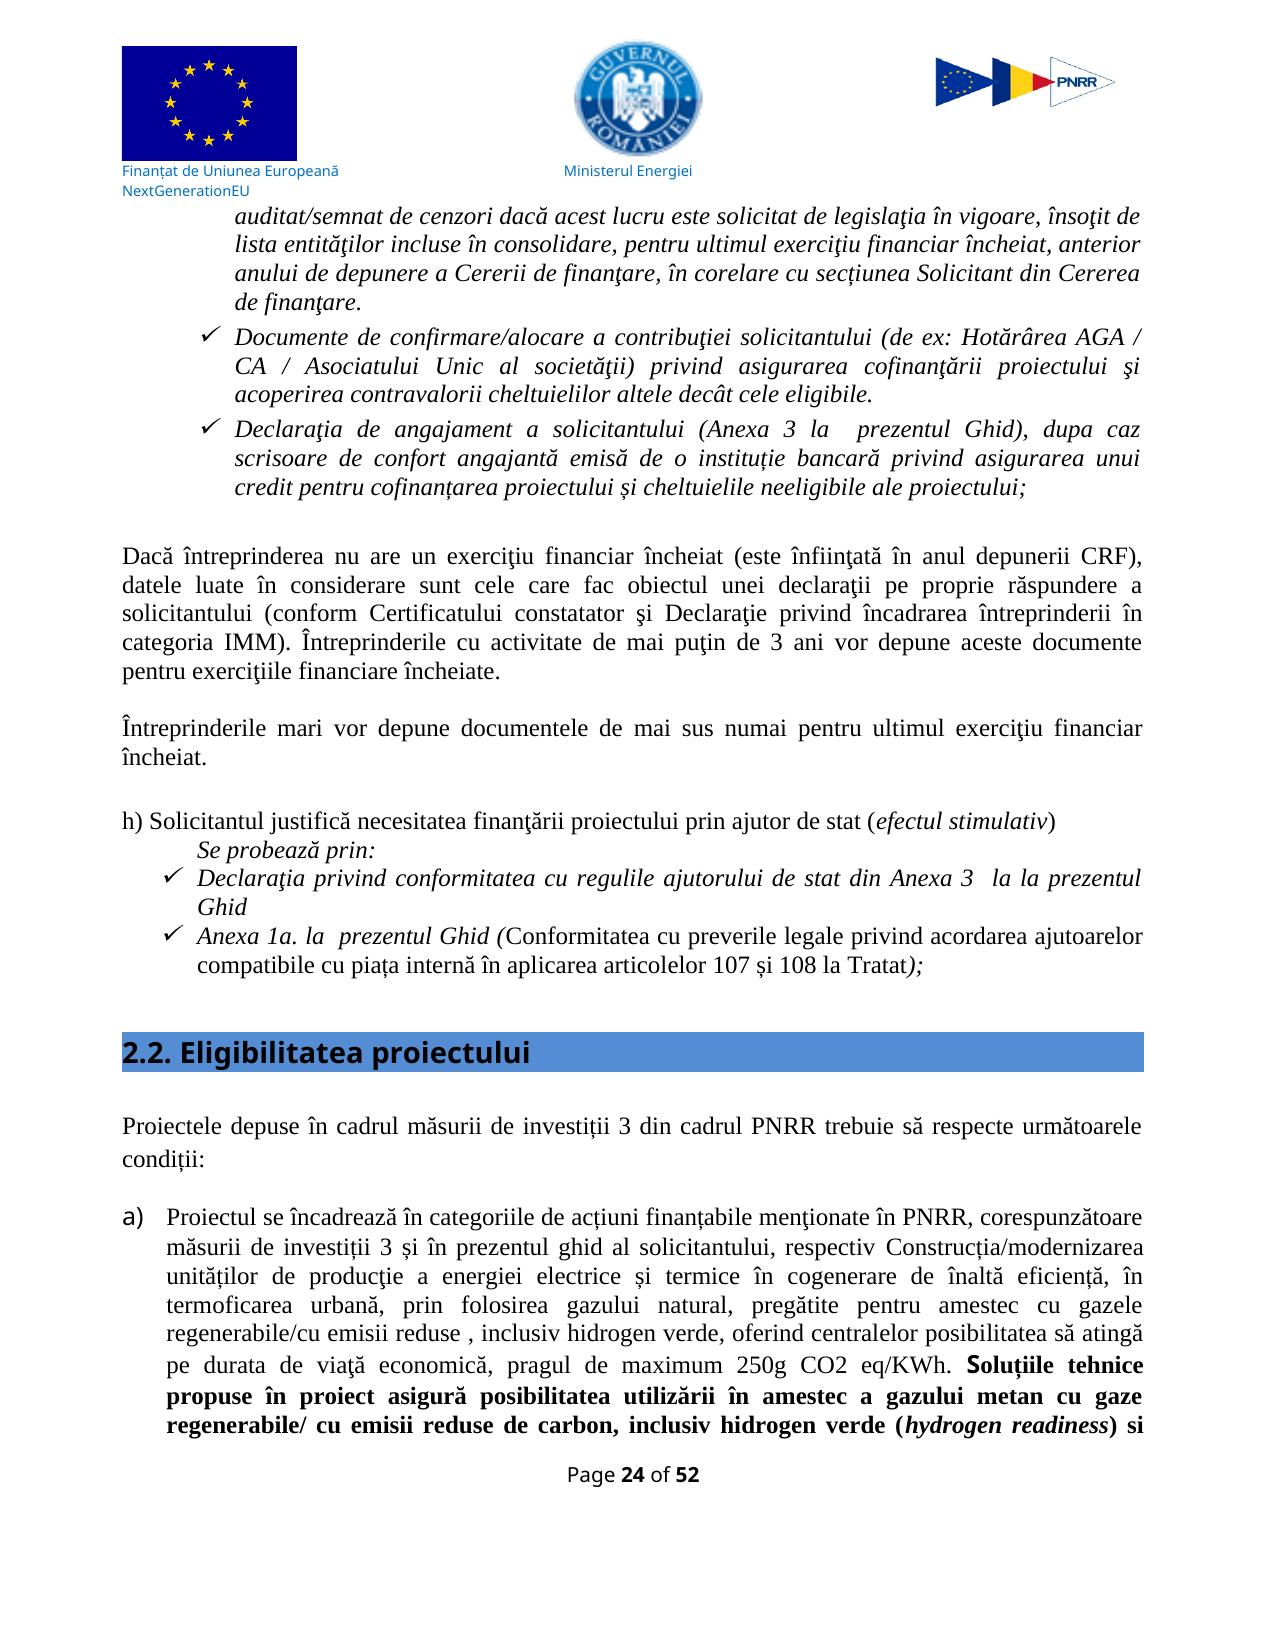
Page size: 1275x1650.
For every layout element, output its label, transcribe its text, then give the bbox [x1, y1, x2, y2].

picture [121, 46, 297, 161]
list Anexa 1a. la prezentul Ghid (Conformitatea cu preverile legale privind acordarea ajutoarelor compatibile cu piața internă în aplicarea articolelor 107 și 108 la Tratat); [159, 921, 1144, 978]
text h) Solicitantul justifică necesitatea finanţării proiectului prin ajutor de stat (efectul stimulativ) [122, 806, 1144, 835]
text Se probează prin: [122, 835, 1144, 863]
text Proiectele depuse în cadrul măsurii de investiții 3 din cadrul PNRR trebuie să respecte următoarele condiții: [122, 1111, 1144, 1173]
list Declaraţia privind conformitatea cu regulile ajutorului de stat din Anexa 3 la la prezentul Ghid [159, 863, 1144, 921]
text Întreprinderile mari vor depune documentele de mai sus numai pentru ultimul exerciţiu financiar încheiat. [122, 713, 1144, 771]
picture [922, 9, 1126, 161]
text 2.2. Eligibilitatea proiectului [122, 1032, 1144, 1072]
text Dacă întreprinderea nu are un exerciţiu financiar încheiat (este înfiinţată în anul depunerii CRF), datele luate în considerare sunt cele care fac obiectul unei declaraţii pe proprie răspundere a solicitantului (conform Certificatului constatator şi Declaraţie privind încadrarea întreprinderii în categoria IMM). Întreprinderile cu activitate de mai puţin de 3 ani vor depune aceste documente pentru exerciţiile financiare încheiate. [122, 541, 1144, 685]
list Declaraţia de angajament a solicitantului (Anexa 3 la prezentul Ghid), dupa caz scrisoare de confort angajantă emisă de o instituție bancară privind asigurarea unui credit pentru cofinanțarea proiectului și cheltuielile neeligibile ale proiectului; [197, 414, 1144, 501]
list Documente de confirmare/alocare a contribuţiei solicitantului (de ex: Hotărârea AGA / CA / Asociatului Unic al societăţii) privind asigurarea cofinanţării proiectului şi acoperirea contravalorii cheltuielilor altele decât cele eligibile. [197, 322, 1144, 408]
picture [550, 26, 728, 161]
